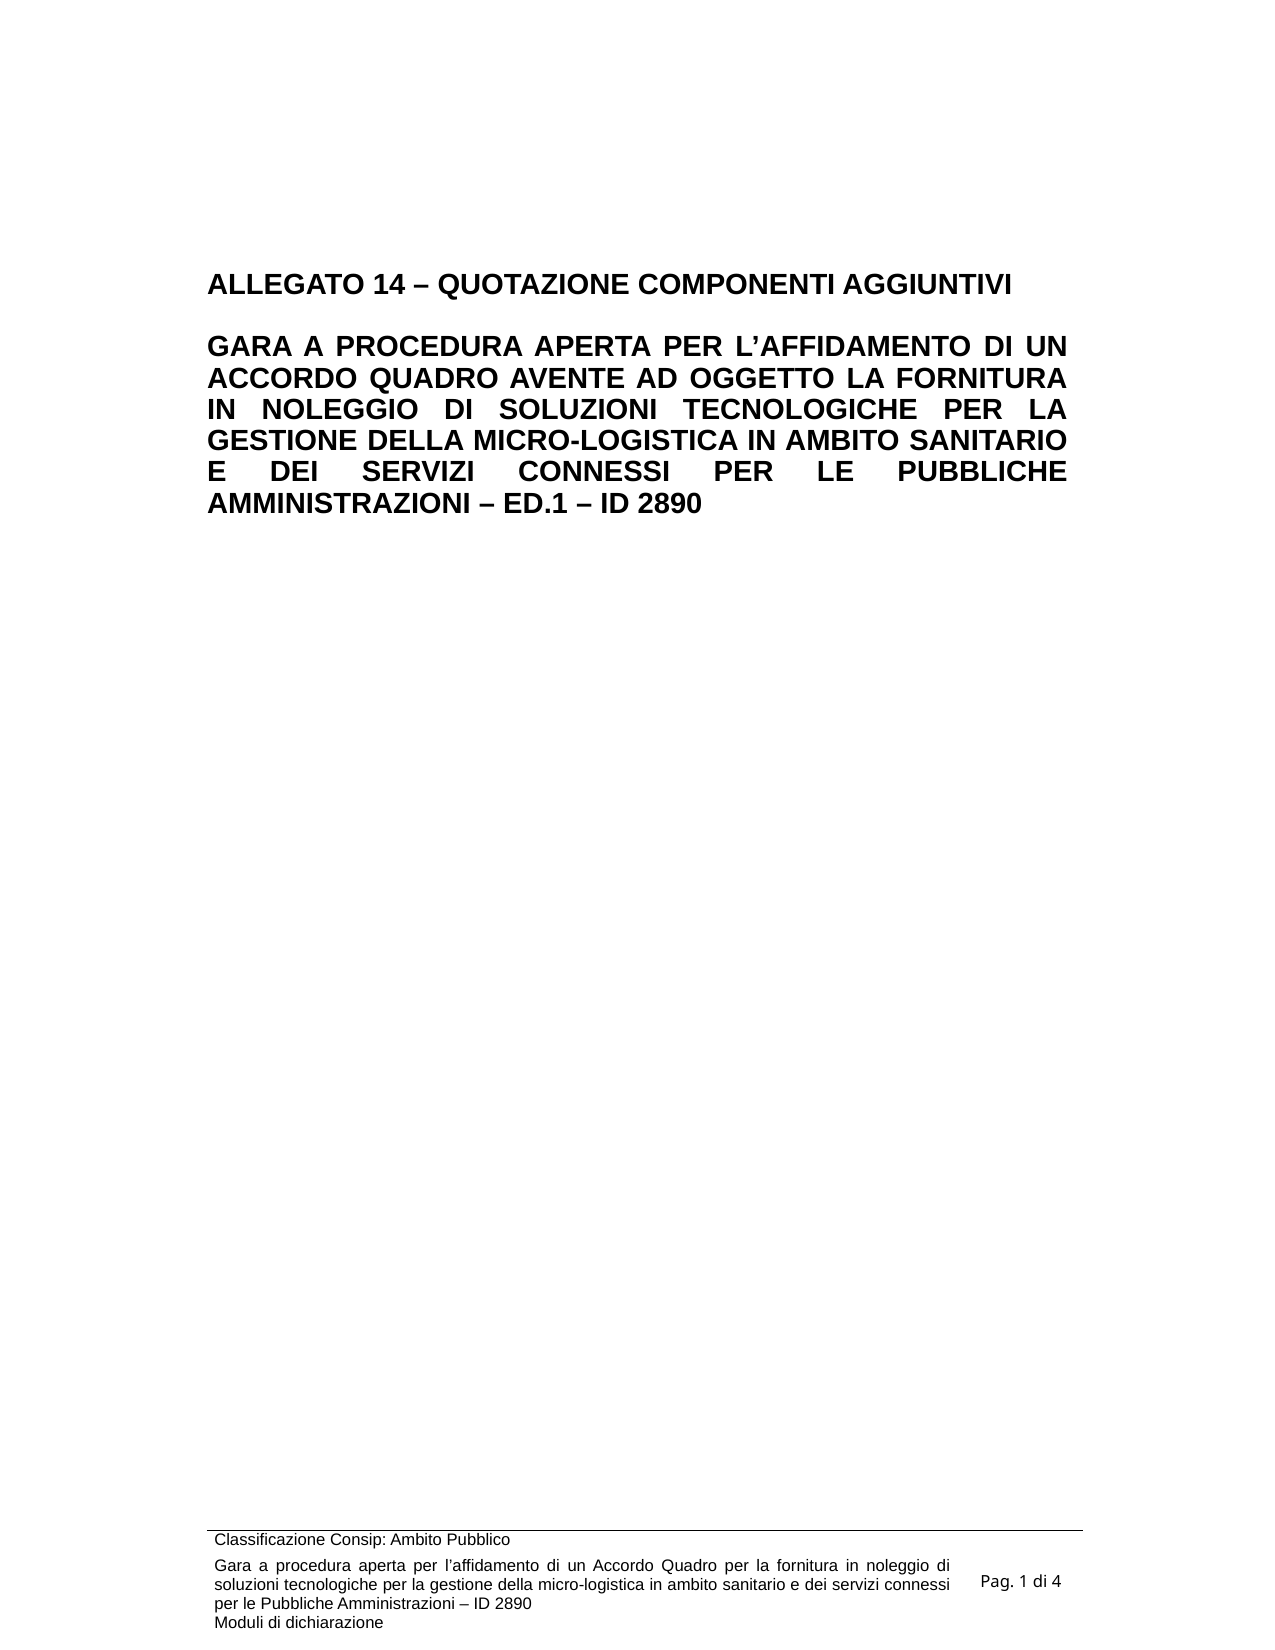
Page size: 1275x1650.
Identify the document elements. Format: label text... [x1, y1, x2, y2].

text GARA A PROCEDURA APERTA PER L’AFFIDAMENTO DI UN Accordo Quadro avente ad oggetto la fornitura in noleggio di soluzioni tecnologiche per la gestione della micro-logistica in ambito sanitario e dei servizi connessi per le Pubbliche Amministrazioni – ED.1 – ID 2890 [207, 332, 1068, 519]
text Allegato 14 – QUOTAZIONE COMPONENTI AGGIUNTIVI [207, 269, 1068, 301]
